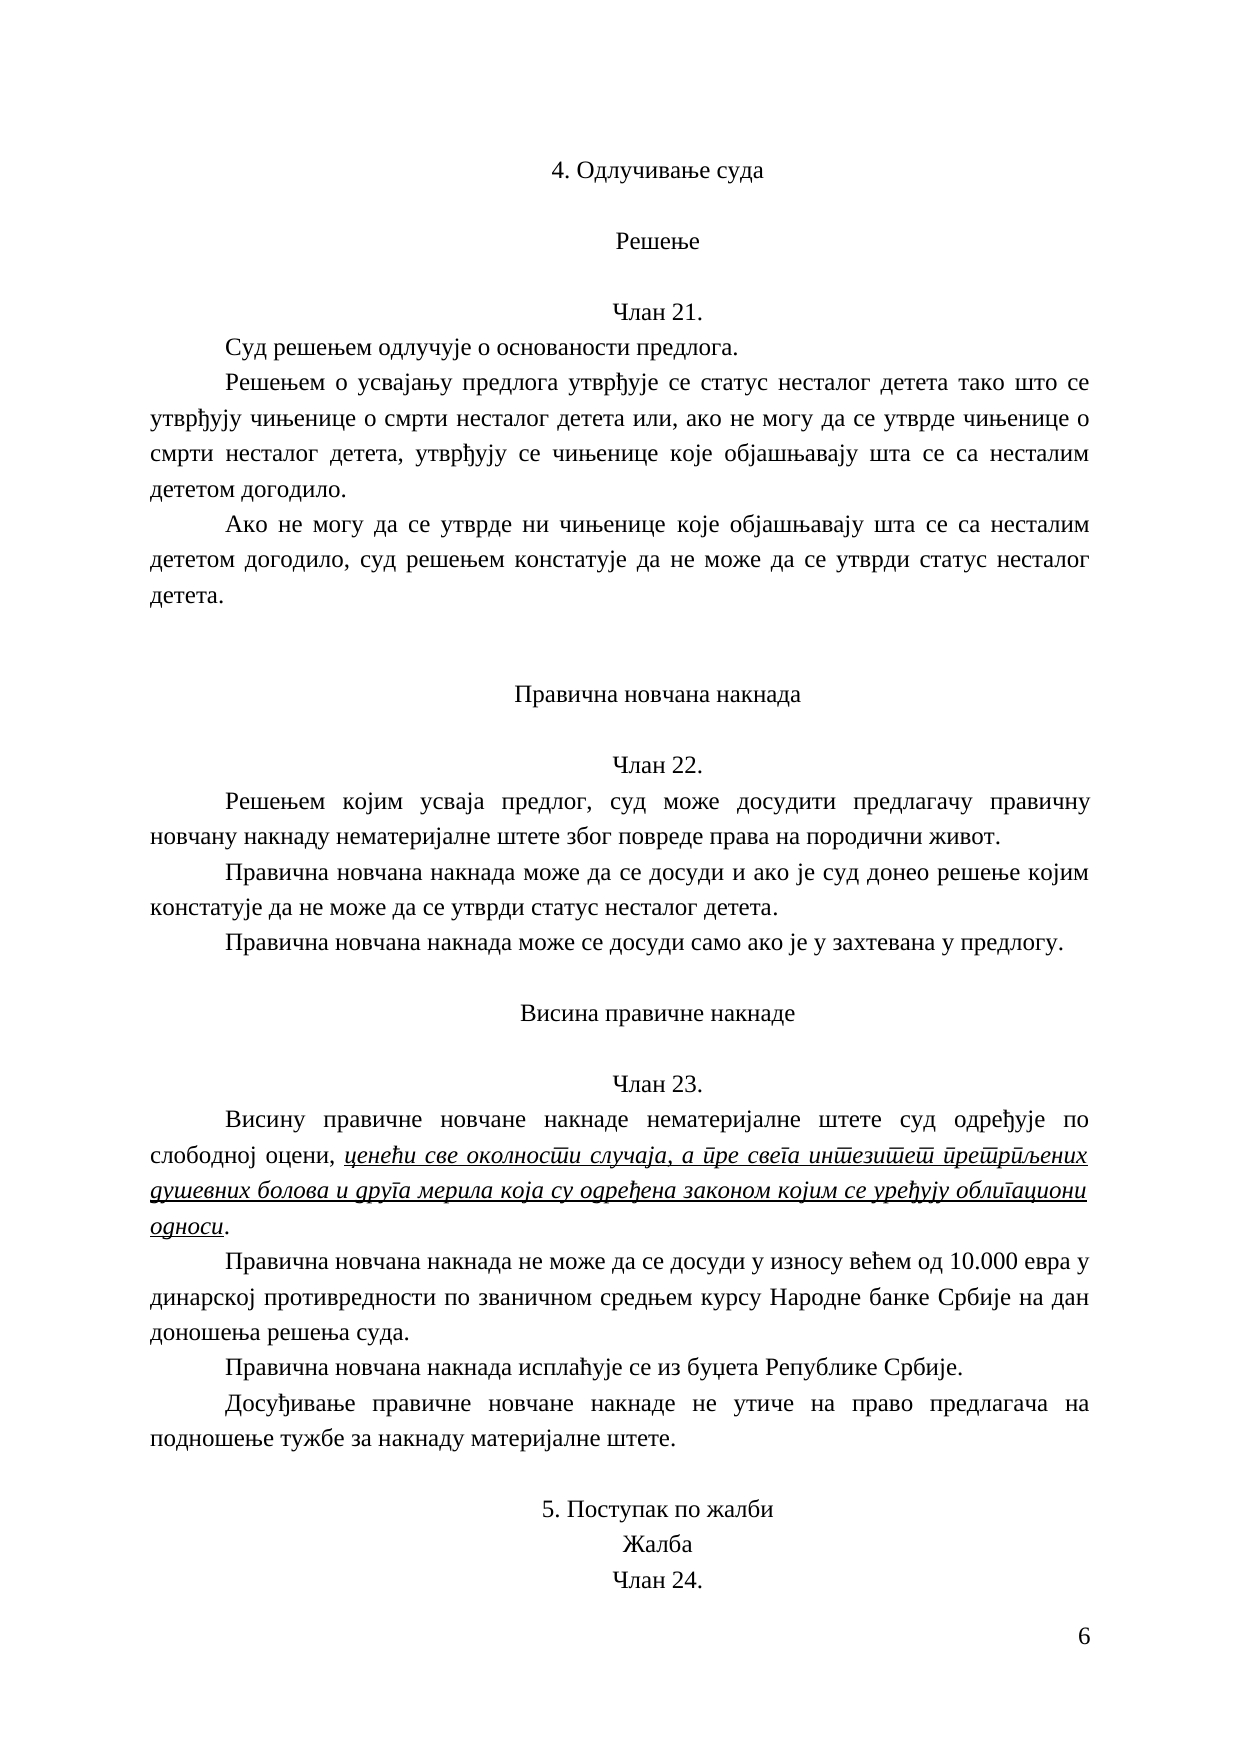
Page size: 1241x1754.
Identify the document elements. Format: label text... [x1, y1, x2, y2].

text Досуђивање правичне новчане накнаде не утиче на право предлагача на подношење тужбе за накнаду материјалне штете. [150, 1383, 1090, 1454]
text Правична новчана накнада може се досуди само ако је у захтевана у предлогу. [150, 922, 1090, 958]
text Суд решењем одлучује о основаности предлога. [150, 327, 1090, 362]
text Висина правичне накнаде [150, 993, 1090, 1029]
text Члан 22. [150, 745, 1090, 781]
text Члан 21. [150, 292, 1090, 327]
text 4. Одлучивање суда [150, 150, 1090, 185]
text Правична новчана накнада исплаћује се из буџета Републике Србије. [150, 1347, 1090, 1383]
text 5. Поступак по жалби [150, 1489, 1090, 1524]
text Ако не могу да се утврде ни чињенице које објашњавају шта се са несталим дететом догодило, суд решењем констатује да не може да се утврди статус несталог детета. [150, 504, 1090, 610]
text Решењем о усвајању предлога утврђује се статус несталог детета тако што се утврђују чињенице о смрти несталог детета или, ако не могу да се утврде чињенице о смрти несталог детета, утврђују се чињенице које објашњавају шта се са несталим дететом догодило. [150, 362, 1090, 504]
text Члан 23. [150, 1064, 1090, 1099]
text Правична новчана накнада [150, 674, 1090, 710]
text Жалба [150, 1524, 1090, 1560]
text Правична новчана накнада не може да се досуди у износу већем од 10.000 евра у динарској противредности по званичном средњем курсу Народне банке Србије на дан доношења решења суда. [150, 1241, 1090, 1347]
text Висину правичне новчане накнаде нематеријалне штете суд одређује по слободној оцени, ценећи све околности случаја, а пре свега интезитет претрпљених душевних болова и друга мерила која су одређена законом којим се уређују облигациони односи. [150, 1099, 1090, 1241]
text Решењем којим усваја предлог, суд може досудити предлагачу правичну новчану накнаду нематеријалне штете због повреде права на породични живот. [150, 781, 1090, 852]
text Решење [150, 221, 1090, 256]
text Члан 24. [150, 1560, 1090, 1595]
text Правична новчана накнада може да се досуди и ако је суд донео решење којим констатује да не може да се утврди статус несталог детета. [150, 852, 1090, 922]
